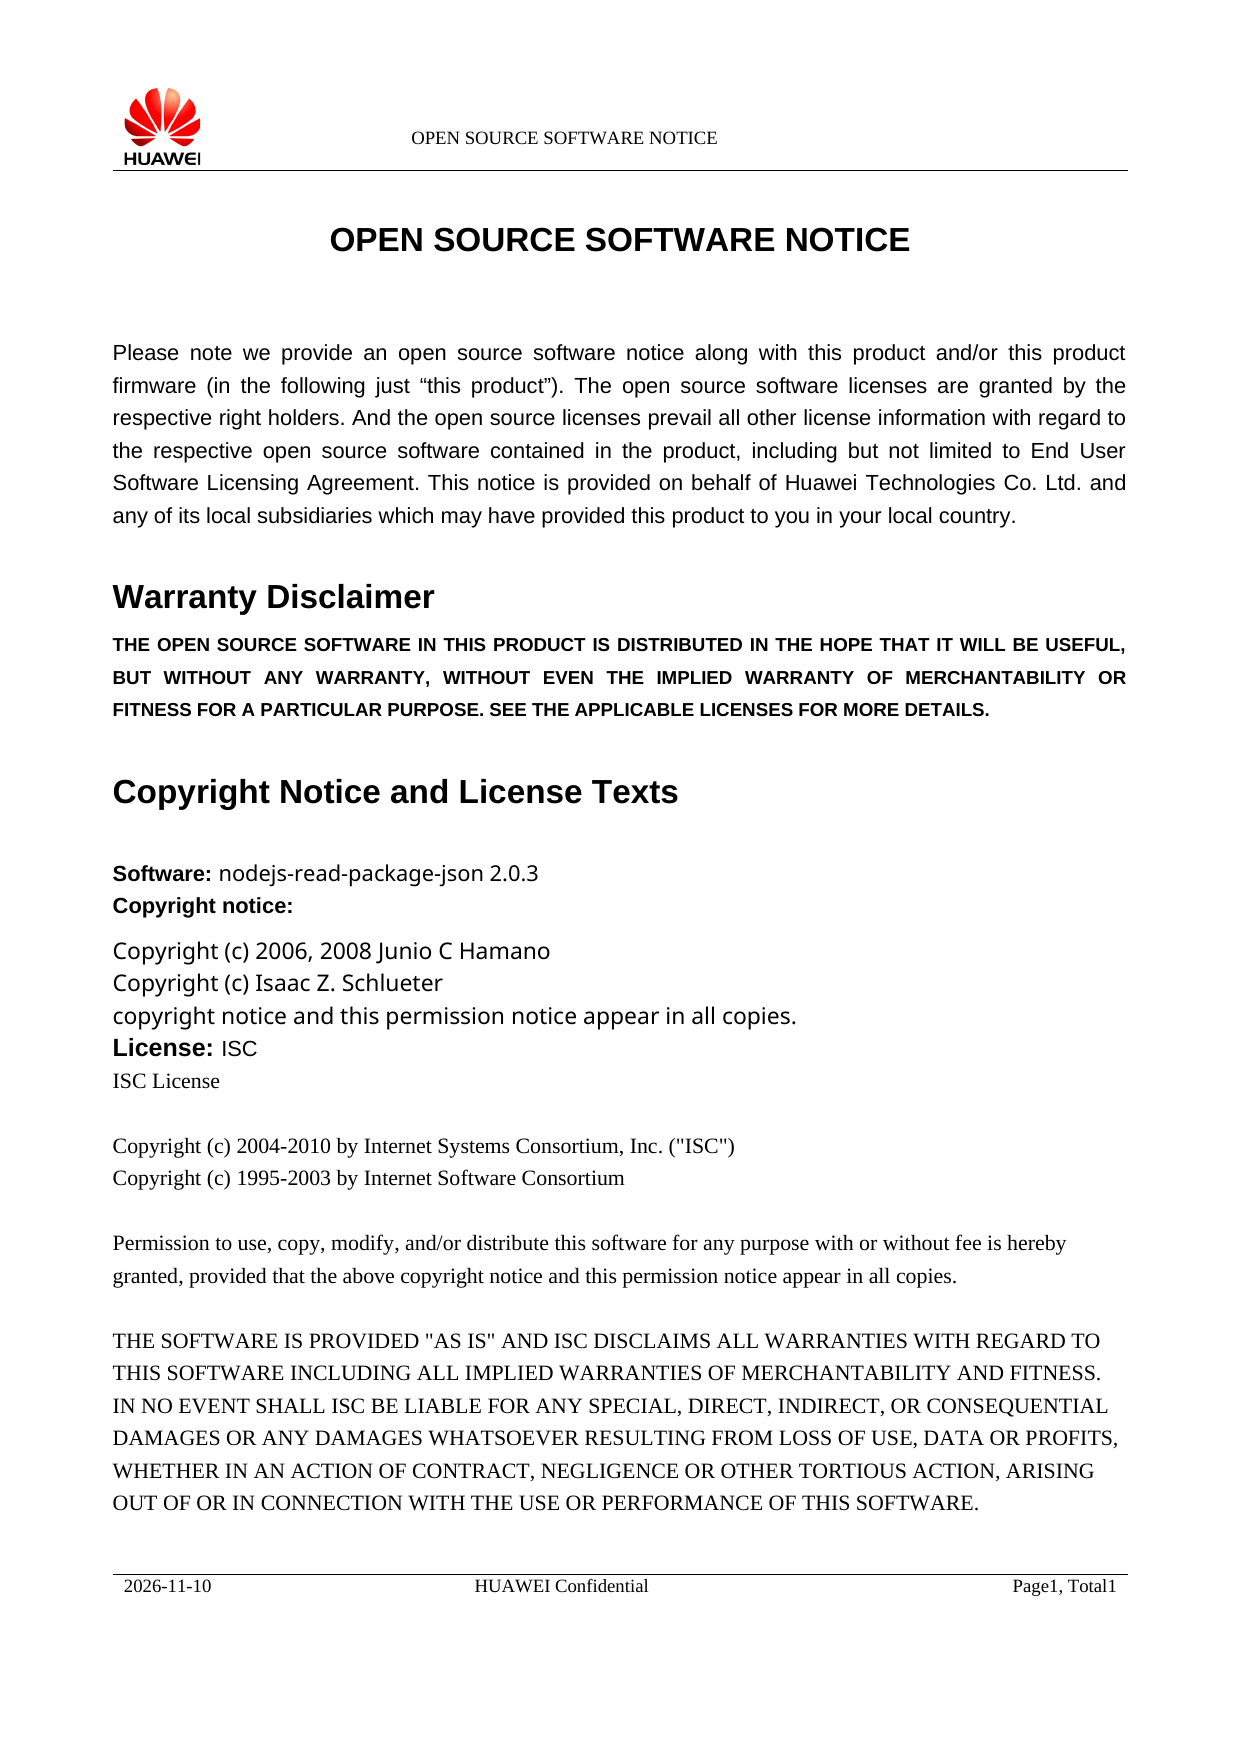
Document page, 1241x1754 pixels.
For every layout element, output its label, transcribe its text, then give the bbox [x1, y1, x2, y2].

text Copyright Notice and License Texts [112, 759, 1128, 824]
text The open source software in this product is distributed in the hope that it will be useful, but WITHOUT ANY WARRANTY, without even the implied warranty of MERCHANTABILITY or FITNESS FOR A PARTICULAR PURPOSE. See the applicable licenses for more details. [112, 629, 1128, 726]
text Copyright notice: [112, 889, 1128, 921]
text Warranty Disclaimer [112, 564, 1128, 629]
text Copyright (c) Isaac Z. Schlueter [112, 966, 1128, 999]
title Software: nodejs-read-package-json 2.0.3 [112, 856, 1128, 889]
text copyright notice and this permission notice appear in all copies. [112, 999, 1128, 1031]
text OPEN SOURCE SOFTWARE NOTICE [112, 206, 1128, 271]
text License: ISC [112, 1031, 1128, 1064]
text Copyright (c) 2006, 2008 Junio C Hamano [112, 934, 1128, 966]
text Please note we provide an open source software notice along with this product and/or this product firmware (in the following just “this product”). The open source software licenses are granted by the respective right holders. And the open source licenses prevail all other license information with regard to the respective open source software contained in the product, including but not limited to End User Software Licensing Agreement. This notice is provided on behalf of Huawei Technologies Co. Ltd. and any of its local subsidiaries which may have provided this product to you in your local country. [112, 336, 1128, 531]
picture [124, 88, 201, 165]
text ISC License Copyright (c) 2004-2010 by Internet Systems Consortium, Inc. ("ISC") Copyright (c) 1995-2003 by Internet Software Consortium Permission to use, copy, modify, and/or distribute this software for any purpose with or without fee is hereby granted, provided that the above copyright notice and this permission notice appear in all copies. THE SOFTWARE IS PROVIDED "AS IS" AND ISC DISCLAIMS ALL WARRANTIES WITH REGARD TO THIS SOFTWARE INCLUDING ALL IMPLIED WARRANTIES OF MERCHANTABILITY AND FITNESS. IN NO EVENT SHALL ISC BE LIABLE FOR ANY SPECIAL, DIRECT, INDIRECT, OR CONSEQUENTIAL DAMAGES OR ANY DAMAGES WHATSOEVER RESULTING FROM LOSS OF USE, DATA OR PROFITS, WHETHER IN AN ACTION OF CONTRACT, NEGLIGENCE OR OTHER TORTIOUS ACTION, ARISING OUT OF OR IN CONNECTION WITH THE USE OR PERFORMANCE OF THIS SOFTWARE. [112, 1064, 1128, 1519]
